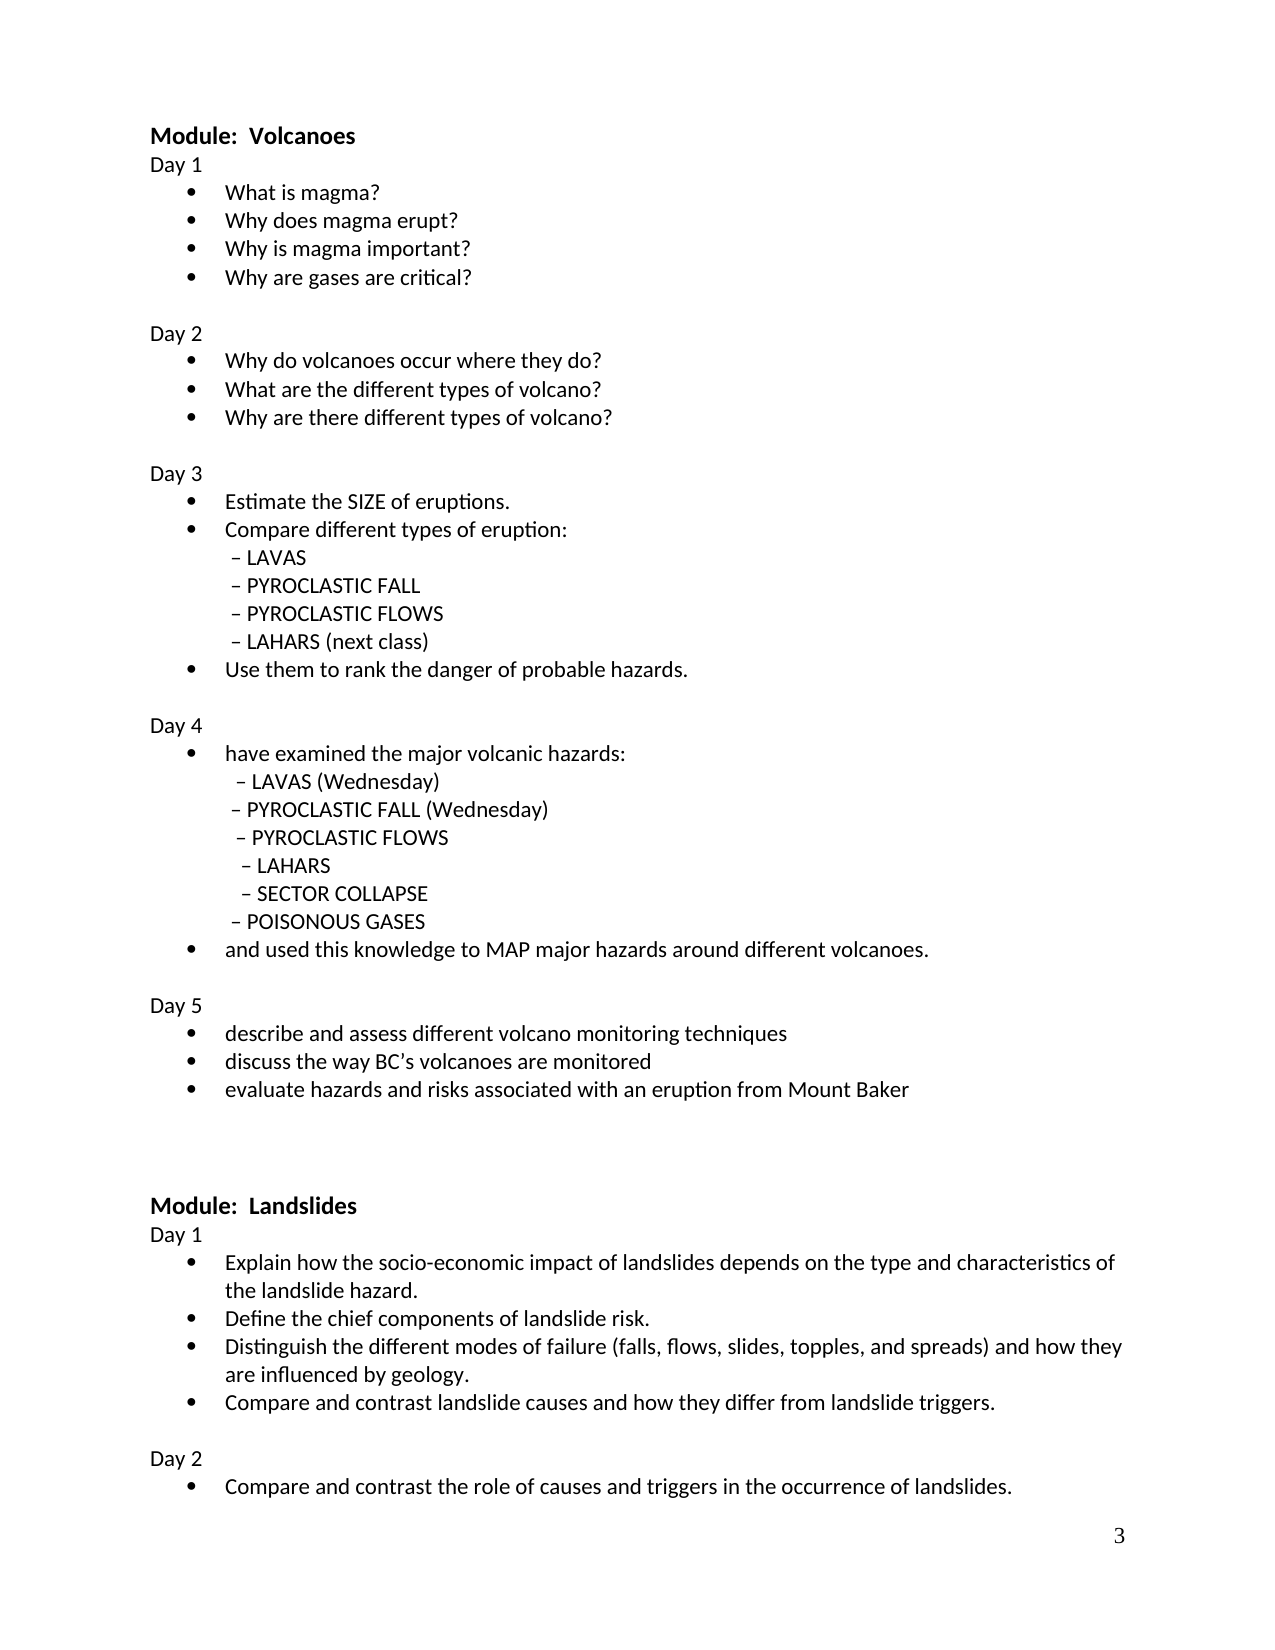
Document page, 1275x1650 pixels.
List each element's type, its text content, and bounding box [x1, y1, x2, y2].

text – LAHARS [150, 851, 1125, 879]
list Explain how the socio-economic impact of landslides depends on the type and characteristics of the landslide hazard. [187, 1248, 1125, 1304]
list Define the chief components of landslide risk. [187, 1304, 1125, 1332]
text Day 3 [150, 459, 1125, 487]
list Distinguish the different modes of failure (falls, flows, slides, topples, and spreads) and how they are influenced by geology. [187, 1332, 1125, 1388]
text – LAVAS (Wednesday) [150, 767, 1125, 795]
text Day 5 [150, 991, 1125, 1019]
list Estimate the SIZE of eruptions. [187, 487, 1125, 515]
list evaluate hazards and risks associated with an eruption from Mount Baker [187, 1075, 1125, 1103]
list Use them to rank the danger of probable hazards. [187, 655, 1125, 683]
list have examined the major volcanic hazards: [187, 739, 1125, 767]
list discuss the way BC’s volcanoes are monitored [187, 1047, 1125, 1075]
text Module: Landslides [150, 1190, 1125, 1220]
text Day 2 [150, 1444, 1125, 1472]
text – LAHARS (next class) [150, 627, 1125, 655]
list and used this knowledge to MAP major hazards around different volcanoes. [187, 935, 1125, 963]
text – PYROCLASTIC FLOWS [150, 599, 1125, 627]
text Module: Volcanoes [150, 120, 1125, 151]
list Why are gases are critical? [187, 263, 1125, 291]
list Compare different types of eruption: [187, 515, 1125, 543]
text – LAVAS [150, 543, 1125, 571]
list describe and assess different volcano monitoring techniques [187, 1019, 1125, 1047]
list Why does magma erupt? [187, 207, 1125, 234]
list Compare and contrast the role of causes and triggers in the occurrence of landslides. [187, 1472, 1125, 1501]
text Day 1 [150, 151, 1125, 178]
text Day 2 [150, 319, 1125, 347]
list Compare and contrast landslide causes and how they differ from landslide triggers. [187, 1388, 1125, 1416]
text – SECTOR COLLAPSE [150, 879, 1125, 907]
list What are the different types of volcano? [187, 375, 1125, 403]
list Why is magma important? [187, 234, 1125, 263]
text Day 1 [150, 1220, 1125, 1248]
list Why are there different types of volcano? [187, 403, 1125, 431]
list What is magma? [187, 178, 1125, 207]
list Why do volcanoes occur where they do? [187, 347, 1125, 375]
text – POISONOUS GASES [150, 907, 1125, 935]
text Day 4 [150, 711, 1125, 739]
text – PYROCLASTIC FALL (Wednesday) [150, 795, 1125, 823]
text – PYROCLASTIC FLOWS [150, 823, 1125, 851]
text – PYROCLASTIC FALL [150, 571, 1125, 599]
